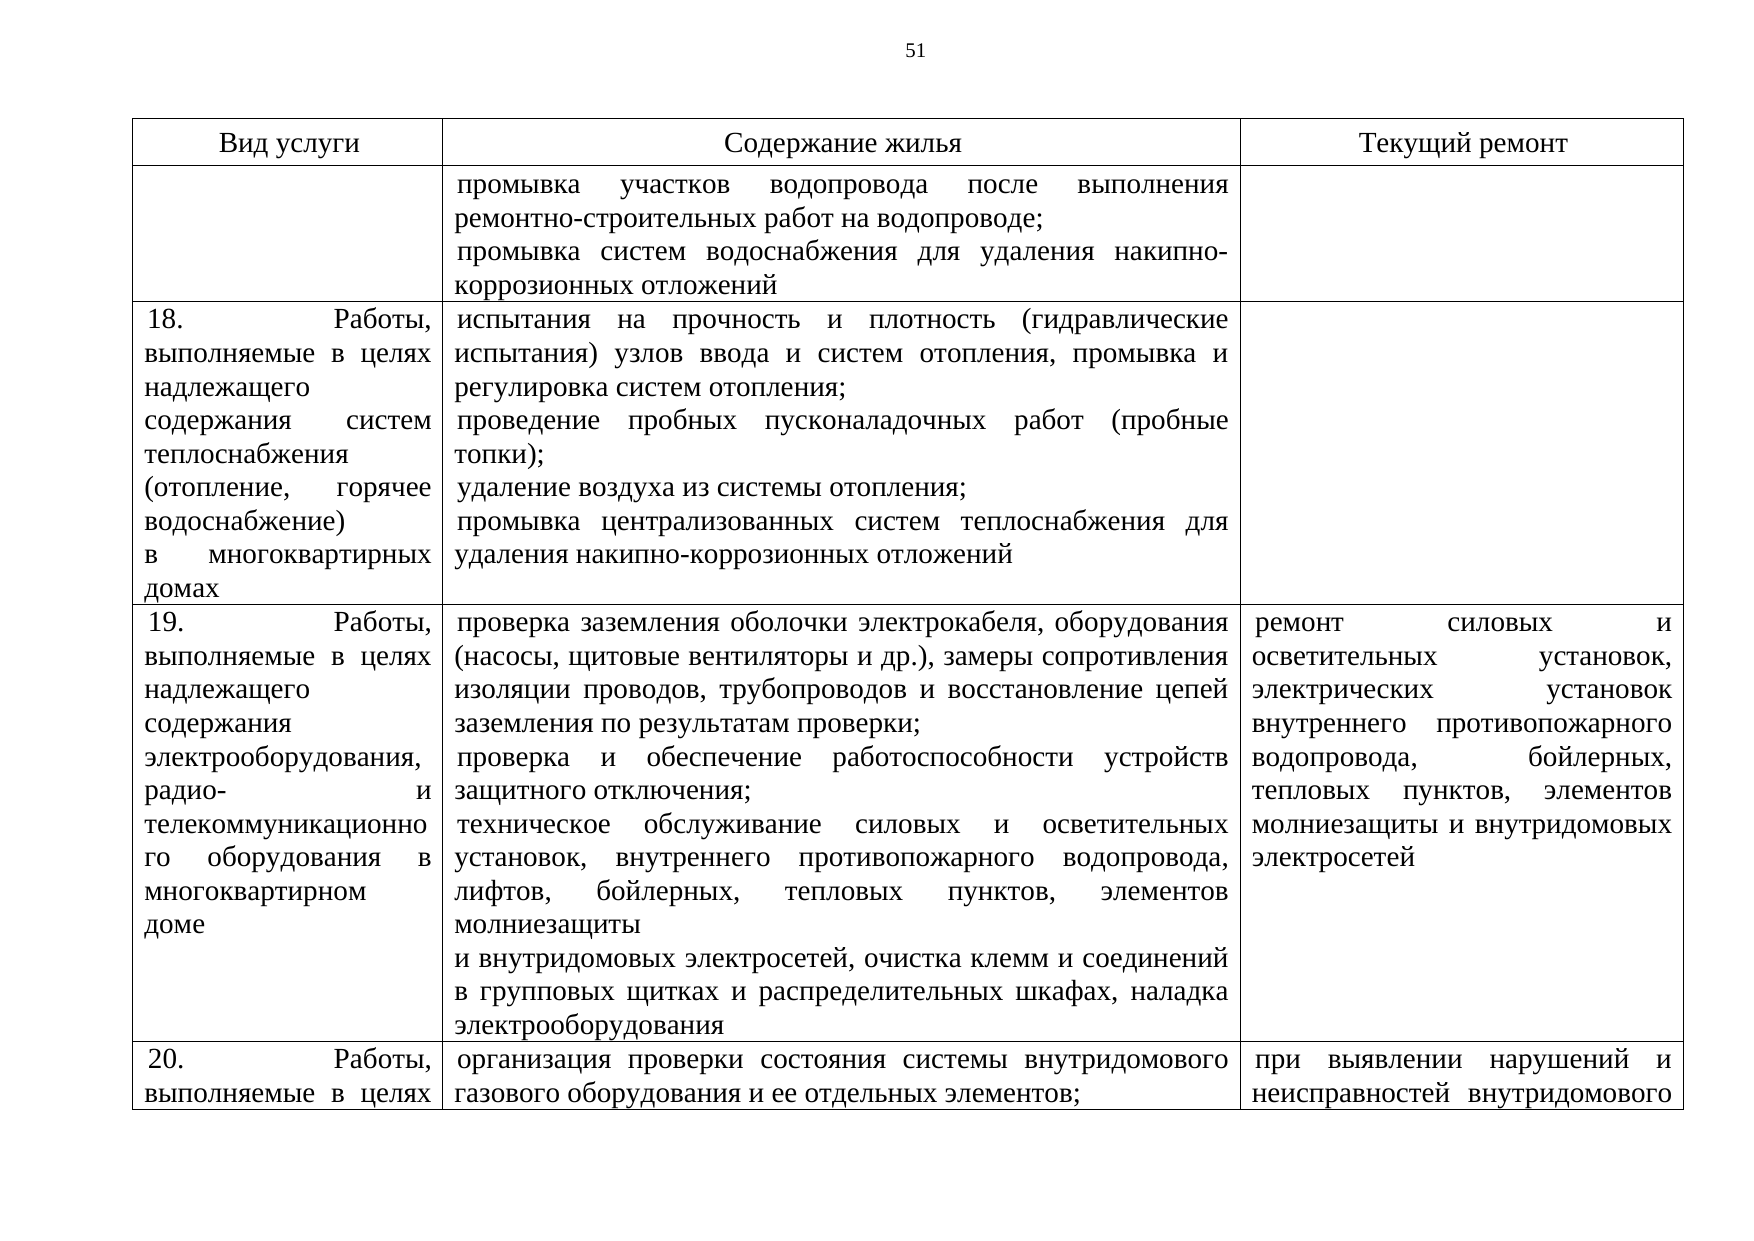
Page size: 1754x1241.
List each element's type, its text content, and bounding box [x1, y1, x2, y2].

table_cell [133, 166, 442, 301]
table_header Текущий ремонт [1241, 119, 1683, 165]
table_cell 18. Работы, выполняемые в целях надлежащего содержания систем теплоснабжения (отопление, горячее водоснабжение) в многоквартирных домах [133, 302, 442, 603]
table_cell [1241, 1042, 1683, 1109]
table_cell [1241, 302, 1683, 603]
table_header Вид услуги [133, 119, 442, 165]
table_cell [133, 1042, 442, 1109]
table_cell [443, 1042, 1240, 1109]
table_cell ремонт силовых и осветительных установок, электрических установок внутреннего противопожарного водопровода, бойлерных, тепловых пунктов, элементов молниезащиты и внутридомовых электросетей [1241, 605, 1683, 1041]
table_cell испытания на прочность и плотность (гидравлические испытания) узлов ввода и систем отопления, промывка и регулировка систем отопления; проведение пробных пусконаладочных работ (пробные топки); удаление воздуха из системы отопления; промывка централизованных систем теплоснабжения для удаления накипно-коррозионных отложений [443, 302, 1240, 603]
table_header Содержание жилья [443, 119, 1240, 165]
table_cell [443, 166, 1240, 301]
table_cell 19. Работы, выполняемые в целях надлежащего содержания электрооборудования, радио- и телекоммуникационного оборудования в многоквартирном доме [133, 605, 442, 1041]
table_cell проверка заземления оболочки электрокабеля, оборудования (насосы, щитовые вентиляторы и др.), замеры сопротивления изоляции проводов, трубопроводов и восстановление цепей заземления по результатам проверки; проверка и обеспечение работоспособности устройств защитного отключения; техническое обслуживание силовых и осветительных установок, внутреннего противопожарного водопровода, лифтов, бойлерных, тепловых пунктов, элементов молниезащиты и внутридомовых электросетей, очистка клемм и соединений в групповых щитках и распределительных шкафах, наладка электрооборудования [443, 605, 1240, 1041]
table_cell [1241, 166, 1683, 301]
